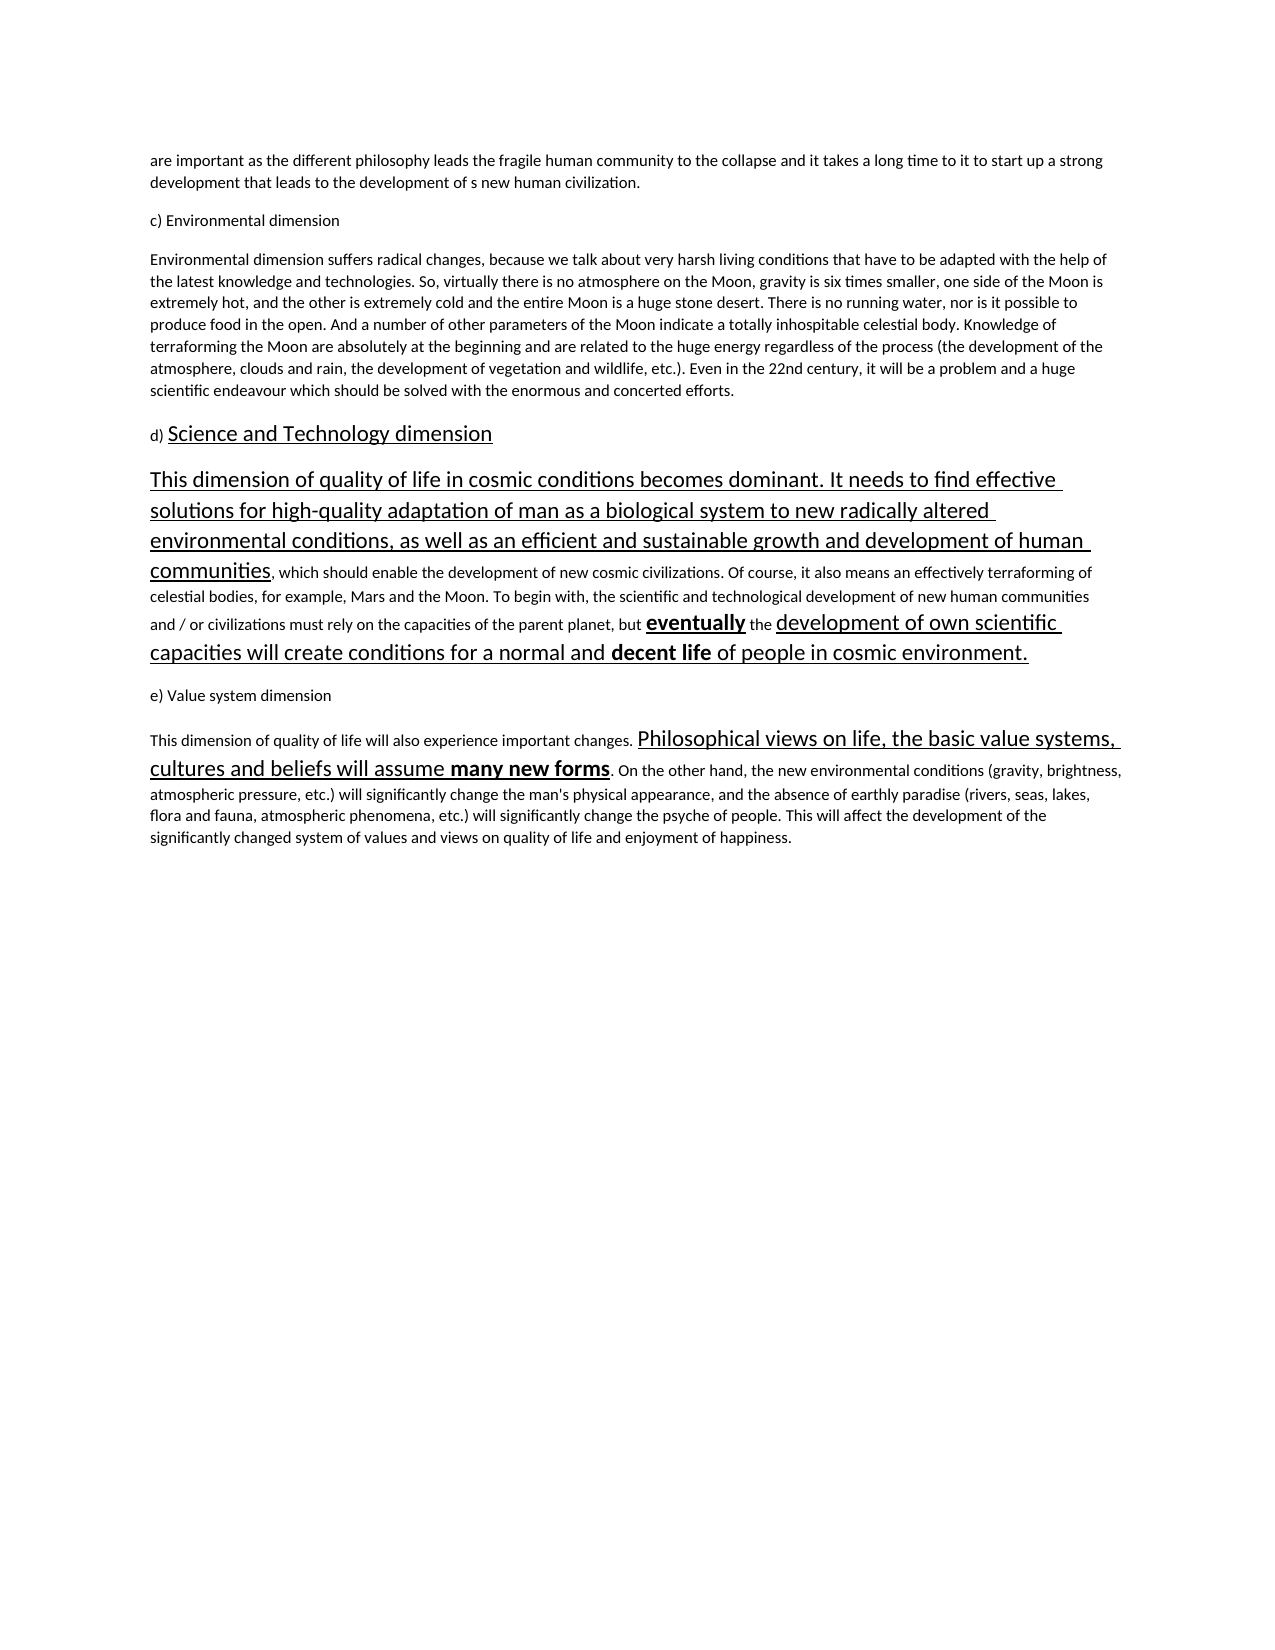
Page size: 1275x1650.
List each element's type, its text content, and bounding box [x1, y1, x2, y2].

text This dimension of quality of life in cosmic conditions becomes dominant. It needs to find effective solutions for high-quality adaptation of man as a biological system to new radically altered environmental conditions, as well as an efficient and sustainable growth and development of human communities, which should enable the development of new cosmic civilizations. Of course, it also means an effectively terraforming of celestial bodies, for example, Mars and the Moon. To begin with, the scientific and technological development of new human communities and / or civilizations must rely on the capacities of the parent planet, but eventually the development of own scientific capacities will create conditions for a normal and decent life of people in cosmic environment. [150, 466, 1125, 667]
text d) Science and Technology dimension [150, 419, 1125, 447]
text Environmental dimension suffers radical changes, because we talk about very harsh living conditions that have to be adapted with the help of the latest knowledge and technologies. So, virtually there is no atmosphere on the Moon, gravity is six times smaller, one side of the Moon is extremely hot, and the other is extremely cold and the entire Moon is a huge stone desert. There is no running water, nor is it possible to produce food in the open. And a number of other parameters of the Moon indicate a totally inhospitable celestial body. Knowledge of terraforming the Moon are absolutely at the beginning and are related to the huge energy regardless of the process (the development of the atmosphere, clouds and rain, the development of vegetation and wildlife, etc.). Even in the 22nd century, it will be a problem and a huge scientific endeavour which should be solved with the enormous and concerted efforts. [150, 249, 1125, 401]
text e) Value system dimension [150, 685, 1125, 706]
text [150, 150, 1125, 192]
text c) Environmental dimension [150, 210, 1125, 231]
text This dimension of quality of life will also experience important changes. Philosophical views on life, the basic value systems, cultures and beliefs will assume many new forms. On the other hand, the new environmental conditions (gravity, brightness, atmospheric pressure, etc.) will significantly change the man's physical appearance, and the absence of earthly paradise (rivers, seas, lakes, flora and fauna, atmospheric phenomena, etc.) will significantly change the psyche of people. This will affect the development of the significantly changed system of values and views on quality of life and enjoyment of happiness. [150, 724, 1125, 848]
